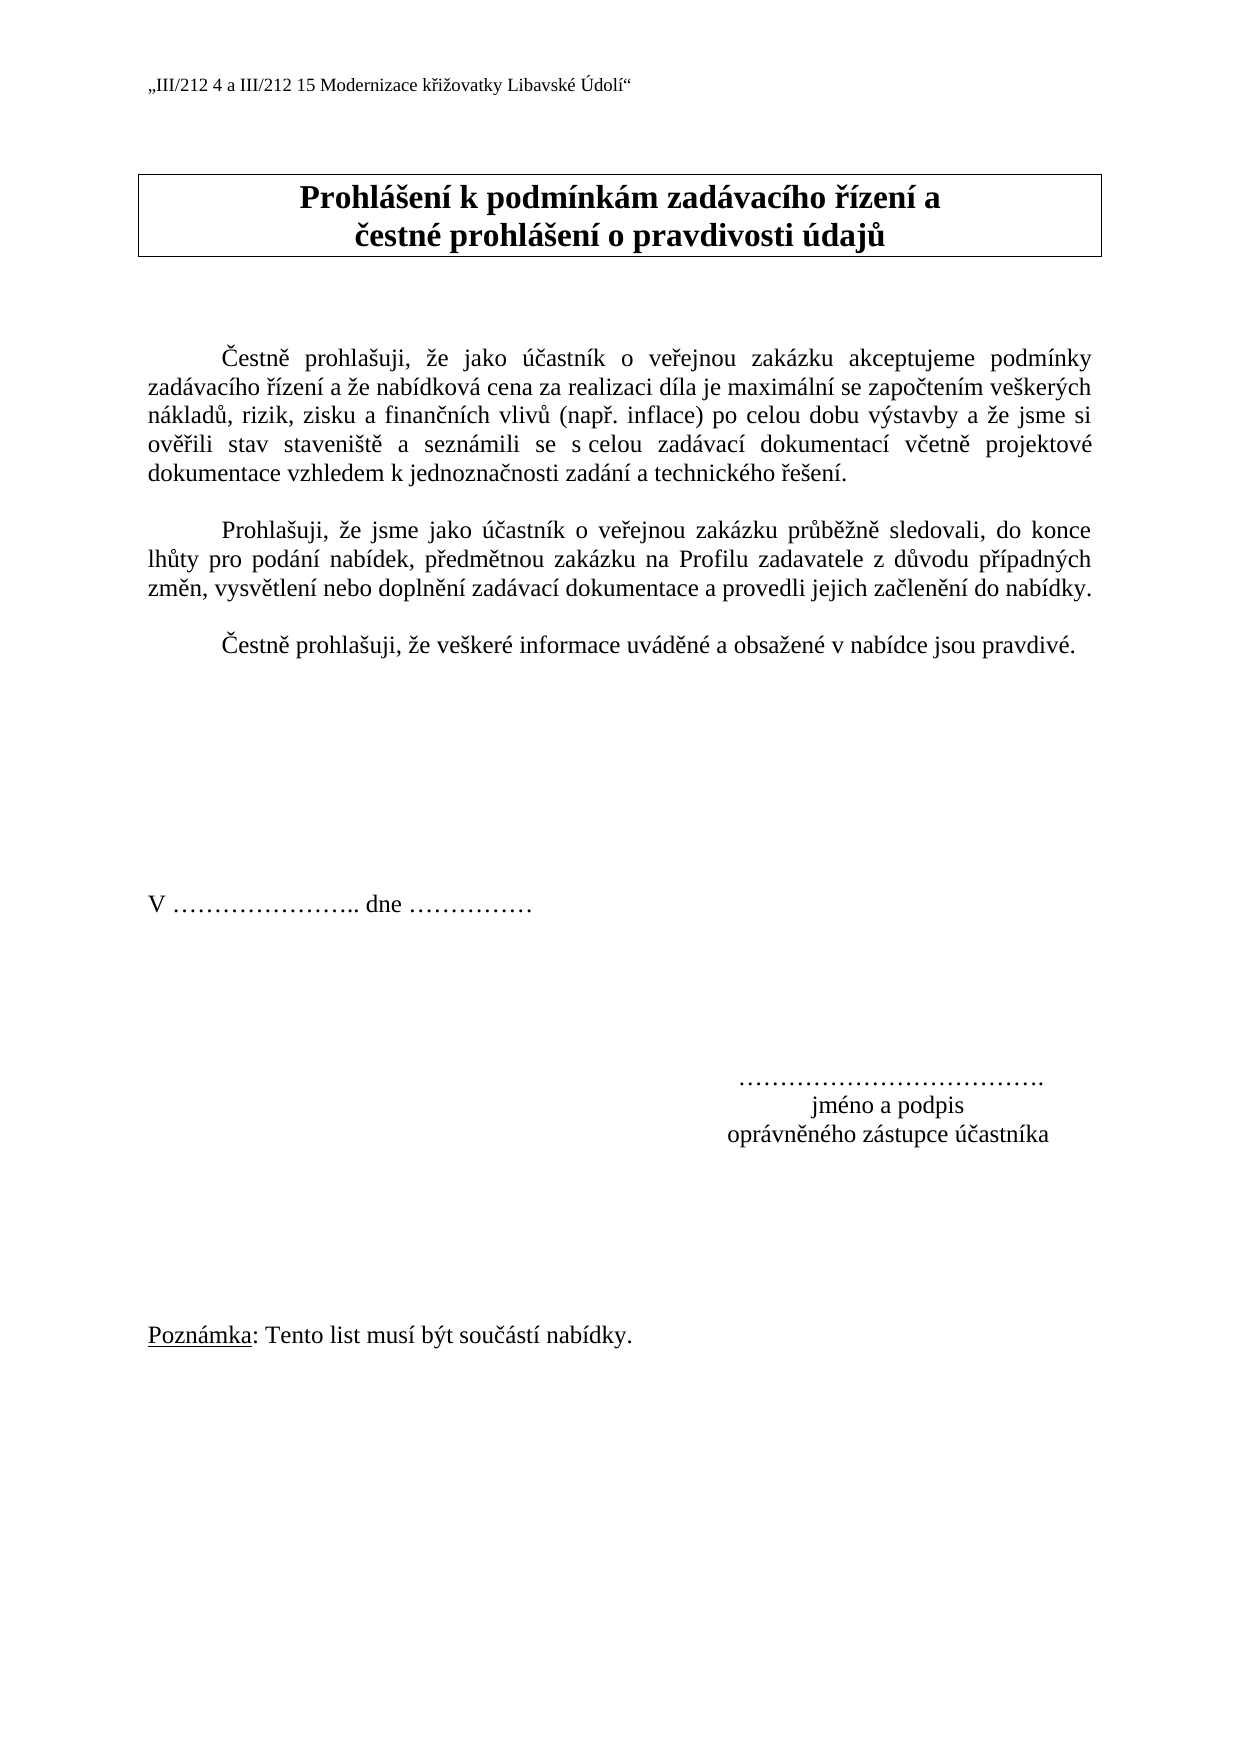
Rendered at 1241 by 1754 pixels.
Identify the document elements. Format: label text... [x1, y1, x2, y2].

text Prohlašuji, že jsme jako účastník o veřejnou zakázku průběžně sledovali, do konce lhůty pro podání nabídek, předmětnou zakázku na Profilu zadavatele z důvodu případných změn, vysvětlení nebo doplnění zadávací dokumentace a provedli jejich začlenění do nabídky. [148, 516, 1093, 602]
text Čestně prohlašuji, že veškeré informace uváděné a obsažené v nabídce jsou pravdivé. [148, 631, 1093, 659]
text ………………………………. [148, 1062, 1093, 1091]
text Čestně prohlašuji, že jako účastník o veřejnou zakázku akceptujeme podmínky zadávacího řízení a že nabídková cena za realizaci díla je maximální se započtením veškerých nákladů, rizik, zisku a finančních vlivů (např. inflace) po celou dobu výstavby a že jsme si ověřili stav staveniště a seznámili se s celou zadávací dokumentací včetně projektové dokumentace vzhledem k jednoznačnosti zadání a technického řešení. [148, 343, 1093, 487]
text oprávněného zástupce účastníka [591, 1119, 1093, 1148]
text Prohlášení k podmínkám zadávacího řízení a [139, 175, 1101, 212]
text V ………………….. dne …………… [148, 889, 1093, 918]
text jméno a podpis [148, 1091, 1093, 1119]
text Poznámka: Tento list musí být součástí nabídky. [148, 1321, 1093, 1349]
text čestné prohlášení o pravdivosti údajů [139, 212, 1101, 256]
